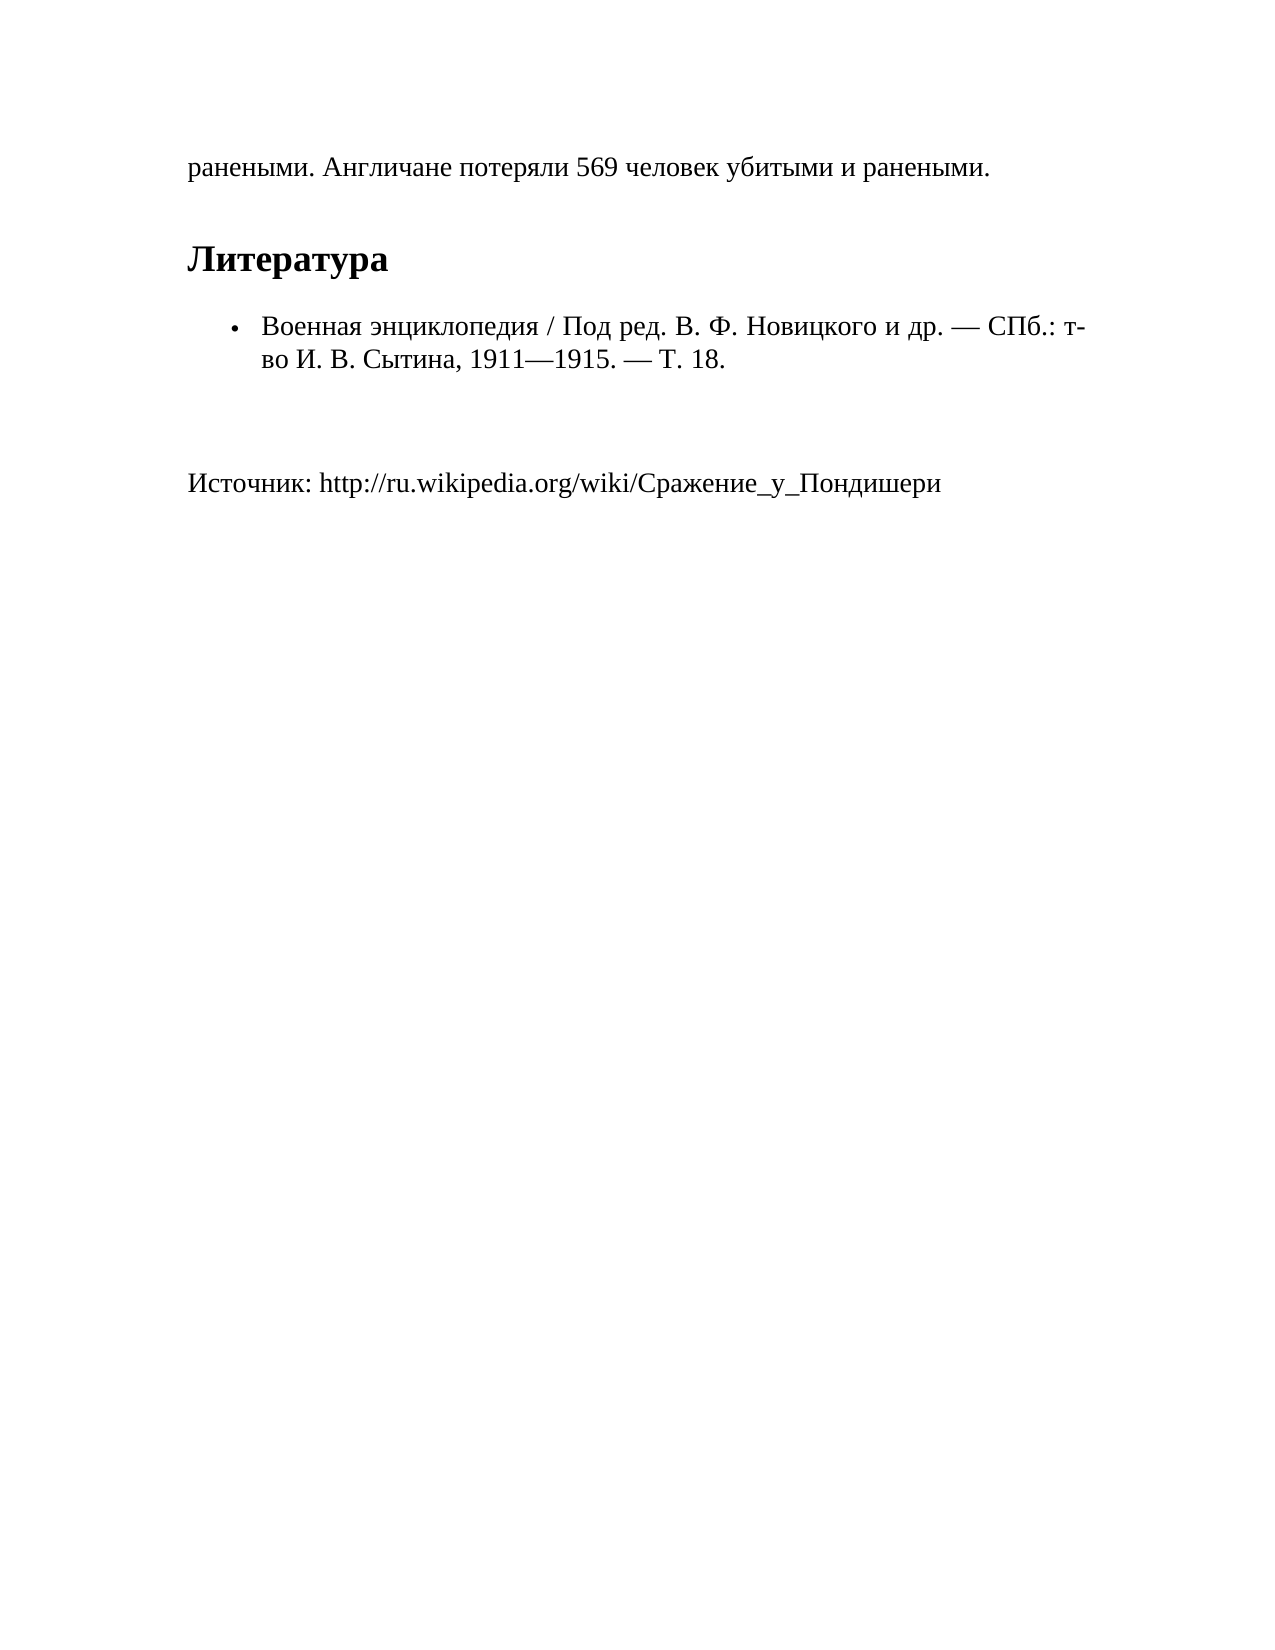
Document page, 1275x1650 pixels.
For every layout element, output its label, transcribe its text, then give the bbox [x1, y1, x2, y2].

list Военная энциклопедия / Под ред. В. Ф. Новицкого и др. — СПб.: т-во И. В. Сытина, 1911—1915. — Т. 18. [232, 309, 1087, 374]
list Литература [187, 237, 1087, 280]
text Источник: http://ru.wikipedia.org/wiki/Сражение_у_Пондишери [187, 466, 1087, 498]
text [187, 150, 1087, 182]
